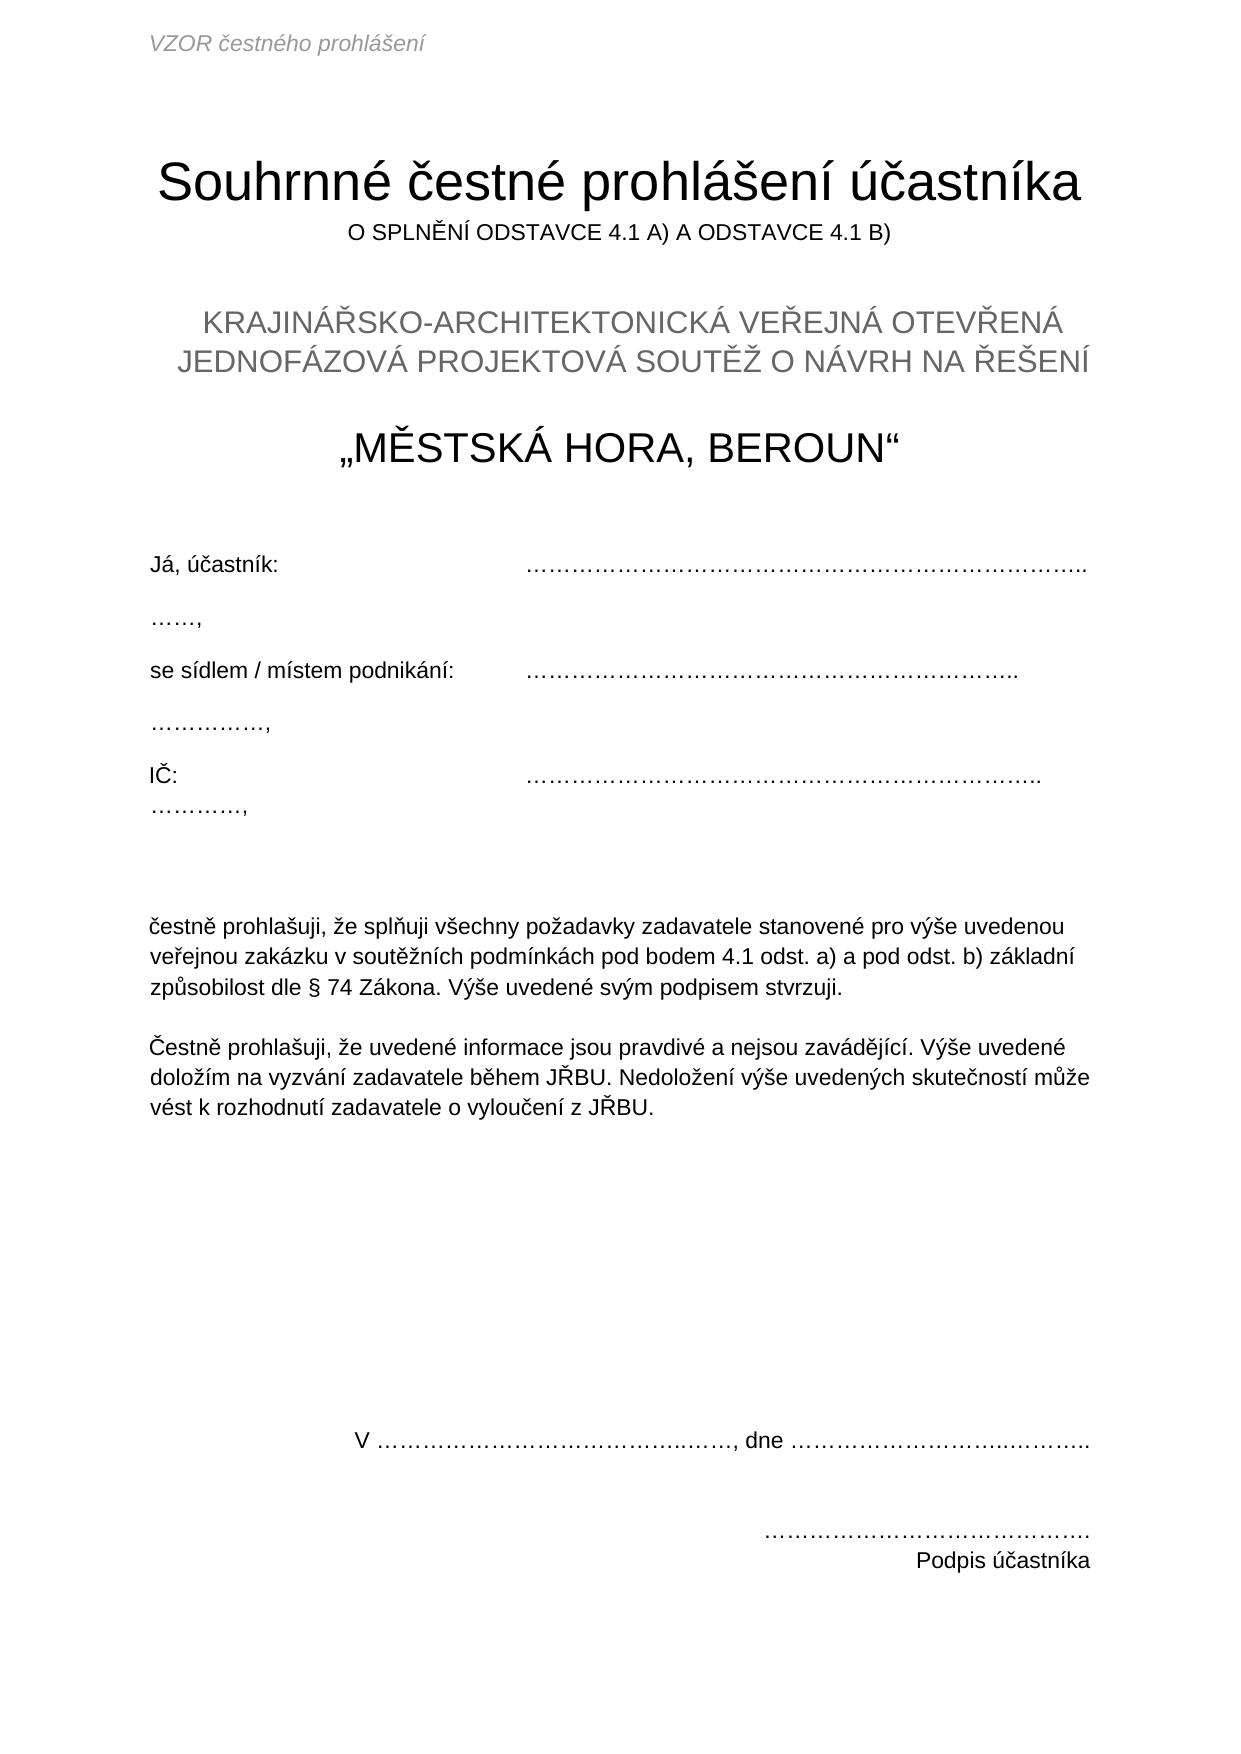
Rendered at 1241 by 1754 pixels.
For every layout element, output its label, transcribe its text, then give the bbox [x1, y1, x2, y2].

text čestně prohlašuji, že splňuji všechny požadavky zadavatele stanovené pro výše uvedenou veřejnou zakázku v soutěžních podmínkách pod bodem 4.1 odst. a) a pod odst. b) základní způsobilost dle § 74 Zákona. Výše uvedené svým podpisem stvrzuji. [148, 913, 1090, 1000]
subtitle KRAJINÁŘSKO-ARCHITEKTONICKÁ VEŘEJNÁ OTEVŘENÁ JEDNOFÁZOVÁ PROJEKTOVÁ SOUTĚŽ O NÁVRH NA ŘEŠENÍ [148, 304, 1118, 379]
text V …………………………………..……, dne ………………………..……….. [148, 1427, 1090, 1453]
text „MĚSTSKÁ HORA, BEROUN“ [148, 423, 1090, 471]
text Čestně prohlašuji, že uvedené informace jsou pravdivé a nejsou zavádějící. Výše uvedené doložím na vyzvání zadavatele během JŘBU. Nedoložení výše uvedených skutečností může vést k rozhodnutí zadavatele o vyloučení z JŘBU. [148, 1034, 1090, 1121]
text IČ: …………………………………………………………..…………, [148, 762, 1090, 818]
text O SPLNĚNÍ ODSTAVCE 4.1 A) A ODSTAVCE 4.1 B) [148, 218, 1090, 245]
text ……………………………………. [148, 1517, 1090, 1543]
text Já, účastník: ………………………………………………………………..……, se sídlem / místem podnikání: ………………………………………………………..……………, [150, 551, 1090, 736]
text Podpis účastníka [148, 1547, 1090, 1574]
text Souhrnné čestné prohlášení účastníka [148, 150, 1090, 212]
